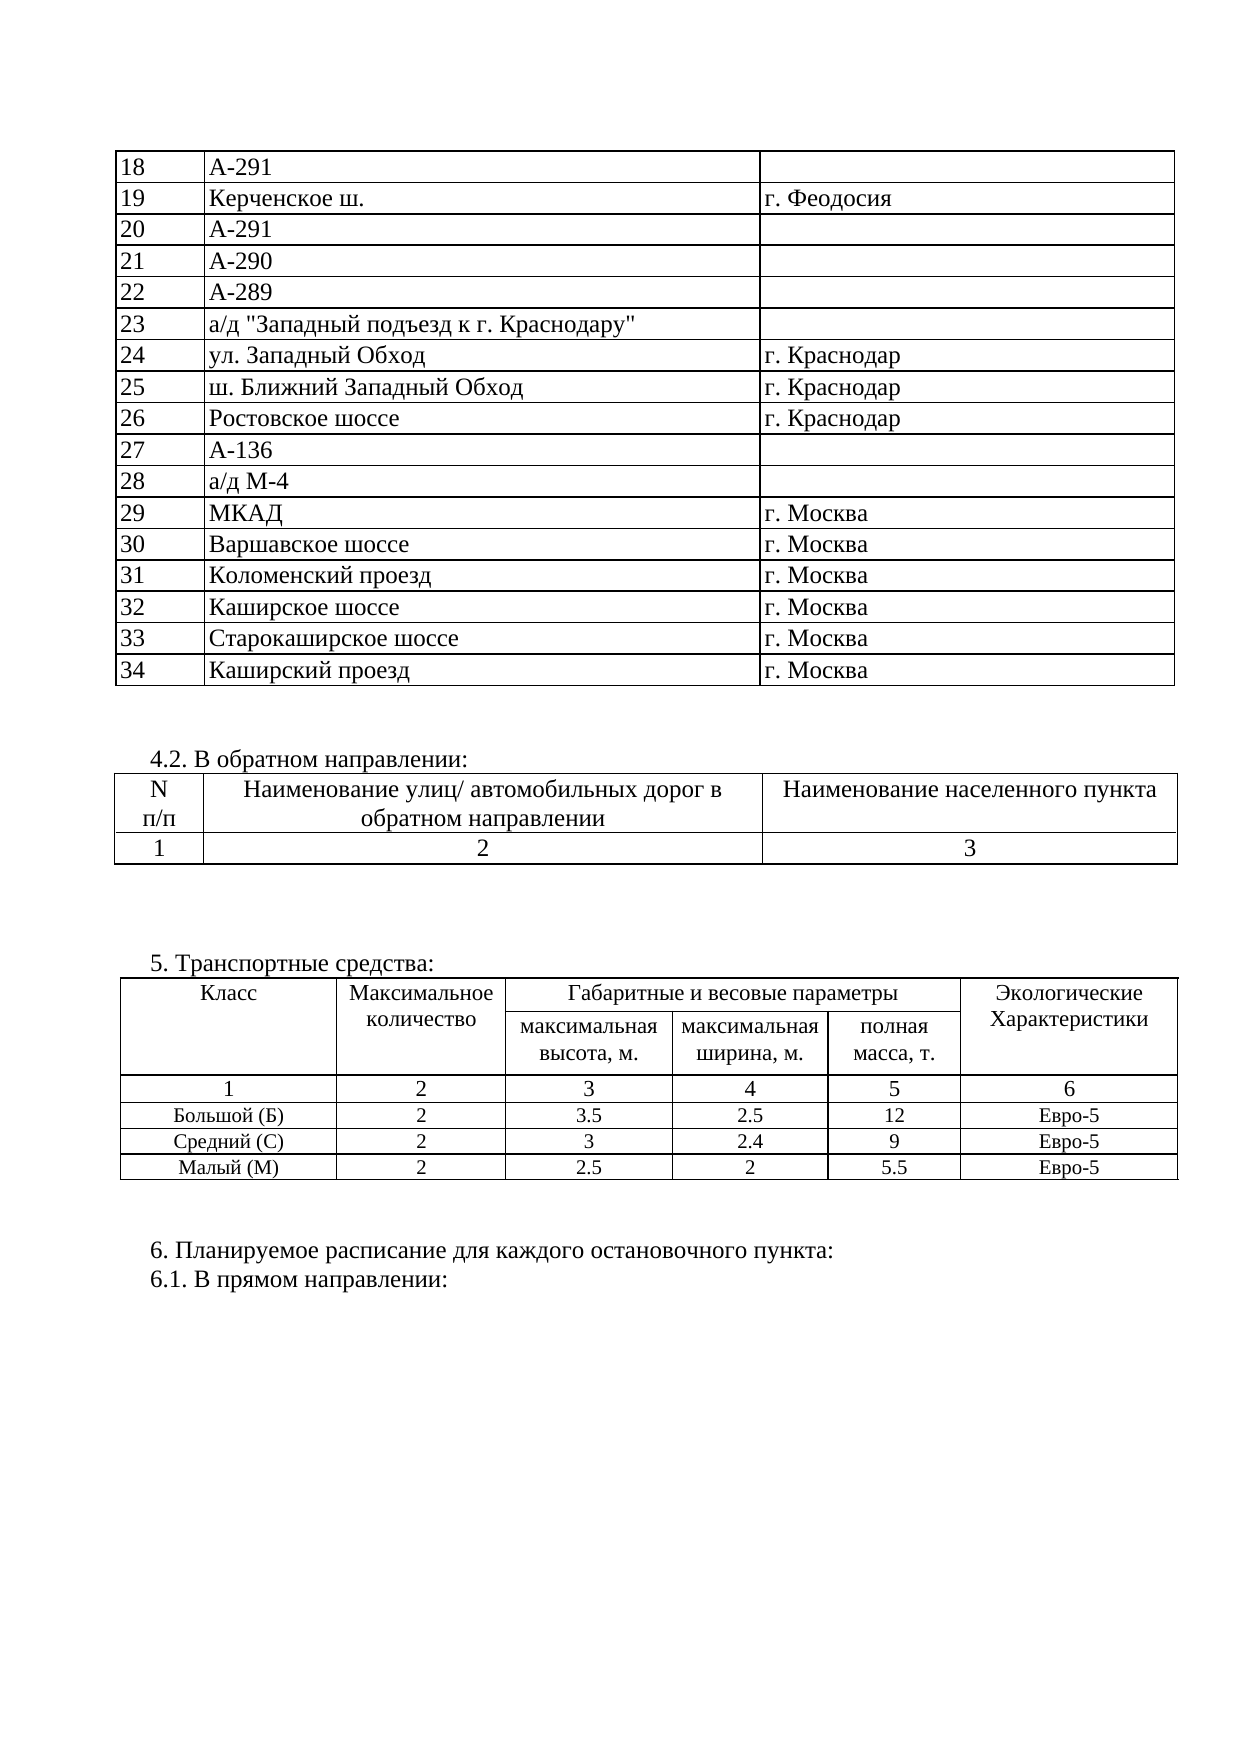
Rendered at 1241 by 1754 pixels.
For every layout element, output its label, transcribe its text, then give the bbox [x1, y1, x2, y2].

table_cell 2 [204, 833, 762, 863]
table_cell 30 [117, 529, 204, 559]
table_cell г. Москва [761, 529, 1174, 559]
table_cell 2 [337, 1129, 505, 1153]
table_cell Средний (С) [121, 1129, 336, 1153]
table_cell г. Феодосия [761, 183, 1174, 213]
table_header Наименование населенного пункта [763, 774, 1177, 832]
table_cell а/д М-4 [205, 466, 759, 496]
table_cell А-291 [205, 215, 759, 244]
table_cell А-291 [205, 152, 759, 181]
table_cell ул. Западный Обход [205, 340, 759, 370]
text 6.1. В прямом направлении: [150, 1264, 1090, 1293]
table_cell 2 [337, 1103, 505, 1127]
table_cell г. Краснодар [761, 372, 1174, 402]
table_cell 22 [117, 277, 204, 307]
table_cell 2 [337, 1155, 505, 1179]
table_header N п/п [115, 774, 203, 832]
table_cell 9 [829, 1129, 960, 1153]
table_header Класс [121, 979, 336, 1074]
table_cell 3 [506, 1076, 672, 1102]
table_cell 27 [117, 435, 204, 464]
table_cell Малый (М) [121, 1155, 336, 1179]
table_cell [761, 309, 1174, 339]
table_cell 2.5 [673, 1103, 827, 1127]
table_cell 26 [117, 403, 204, 433]
text 4.2. В обратном направлении: [150, 744, 1090, 773]
table_cell Большой (Б) [121, 1103, 336, 1127]
table_cell 21 [117, 246, 204, 276]
table_cell Коломенский проезд [205, 561, 759, 590]
table_cell [761, 152, 1174, 181]
table_header Наименование улиц/ автомобильных дорог в обратном направлении [204, 774, 762, 832]
table_cell 5.5 [829, 1155, 960, 1179]
table_cell 2 [673, 1155, 827, 1179]
table_header Экологические Характеристики [961, 979, 1177, 1074]
table_cell 4 [673, 1076, 827, 1102]
table_cell г. Краснодар [761, 403, 1174, 433]
table_cell 6 [961, 1076, 1177, 1102]
table_cell 2.4 [673, 1129, 827, 1153]
table_cell г. Москва [761, 623, 1174, 653]
table_cell 31 [117, 561, 204, 590]
table_cell [761, 246, 1174, 276]
table_cell г. Москва [761, 655, 1174, 685]
table_cell Евро-5 [961, 1155, 1177, 1179]
table_cell [761, 277, 1174, 307]
table_cell 23 [117, 309, 204, 339]
table_cell МКАД [205, 498, 759, 527]
table_header Габаритные и весовые параметры [506, 979, 960, 1011]
table_cell 29 [117, 498, 204, 527]
table_cell 34 [117, 655, 204, 685]
table_cell Евро-5 [961, 1129, 1177, 1153]
table_cell г. Москва [761, 561, 1174, 590]
table_cell 2.5 [506, 1155, 672, 1179]
table_cell 18 [117, 152, 204, 181]
table_cell 3 [763, 832, 1177, 863]
table_cell 3.5 [506, 1103, 672, 1127]
table_cell 20 [117, 215, 204, 244]
table_cell 25 [117, 372, 204, 402]
text 5. Транспортные средства: [150, 948, 1090, 977]
table_cell 5 [829, 1076, 960, 1102]
table_cell ш. Ближний Западный Обход [205, 372, 759, 402]
table_cell г. Краснодар [761, 340, 1174, 370]
table_cell Каширское шоссе [205, 592, 759, 622]
table_header Максимальное количество [337, 979, 505, 1074]
table_cell 28 [117, 466, 204, 496]
table_cell А-290 [205, 246, 759, 276]
table_cell максимальная ширина, м. [673, 1012, 827, 1074]
text 6. Планируемое расписание для каждого остановочного пункта: [150, 1235, 1090, 1264]
table_cell 33 [117, 623, 204, 653]
table_cell А-136 [205, 435, 759, 464]
table_cell А-289 [205, 277, 759, 307]
table_cell Ростовское шоссе [205, 403, 759, 433]
table_cell полная масса, т. [829, 1012, 960, 1074]
table_cell [761, 466, 1174, 496]
table_cell Варшавское шоссе [205, 529, 759, 559]
table_cell г. Москва [761, 498, 1174, 527]
table_cell а/д "Западный подъезд к г. Краснодару" [205, 309, 759, 339]
table_cell 1 [121, 1076, 336, 1102]
table_cell Старокаширское шоссе [205, 623, 759, 653]
table_cell 3 [506, 1129, 672, 1153]
table_cell 24 [117, 340, 204, 370]
table_cell максимальная высота, м. [506, 1012, 672, 1074]
table_cell 12 [829, 1103, 960, 1127]
table_cell [761, 215, 1174, 244]
table_cell 19 [117, 183, 204, 213]
table_cell Каширский проезд [205, 655, 759, 685]
table_cell 2 [337, 1076, 505, 1102]
table_cell 32 [117, 592, 204, 622]
table_cell г. Москва [761, 592, 1174, 622]
table_cell Керченское ш. [205, 183, 759, 213]
table_cell 1 [115, 833, 203, 863]
table_cell [761, 435, 1174, 464]
table_cell Евро-5 [961, 1103, 1177, 1127]
